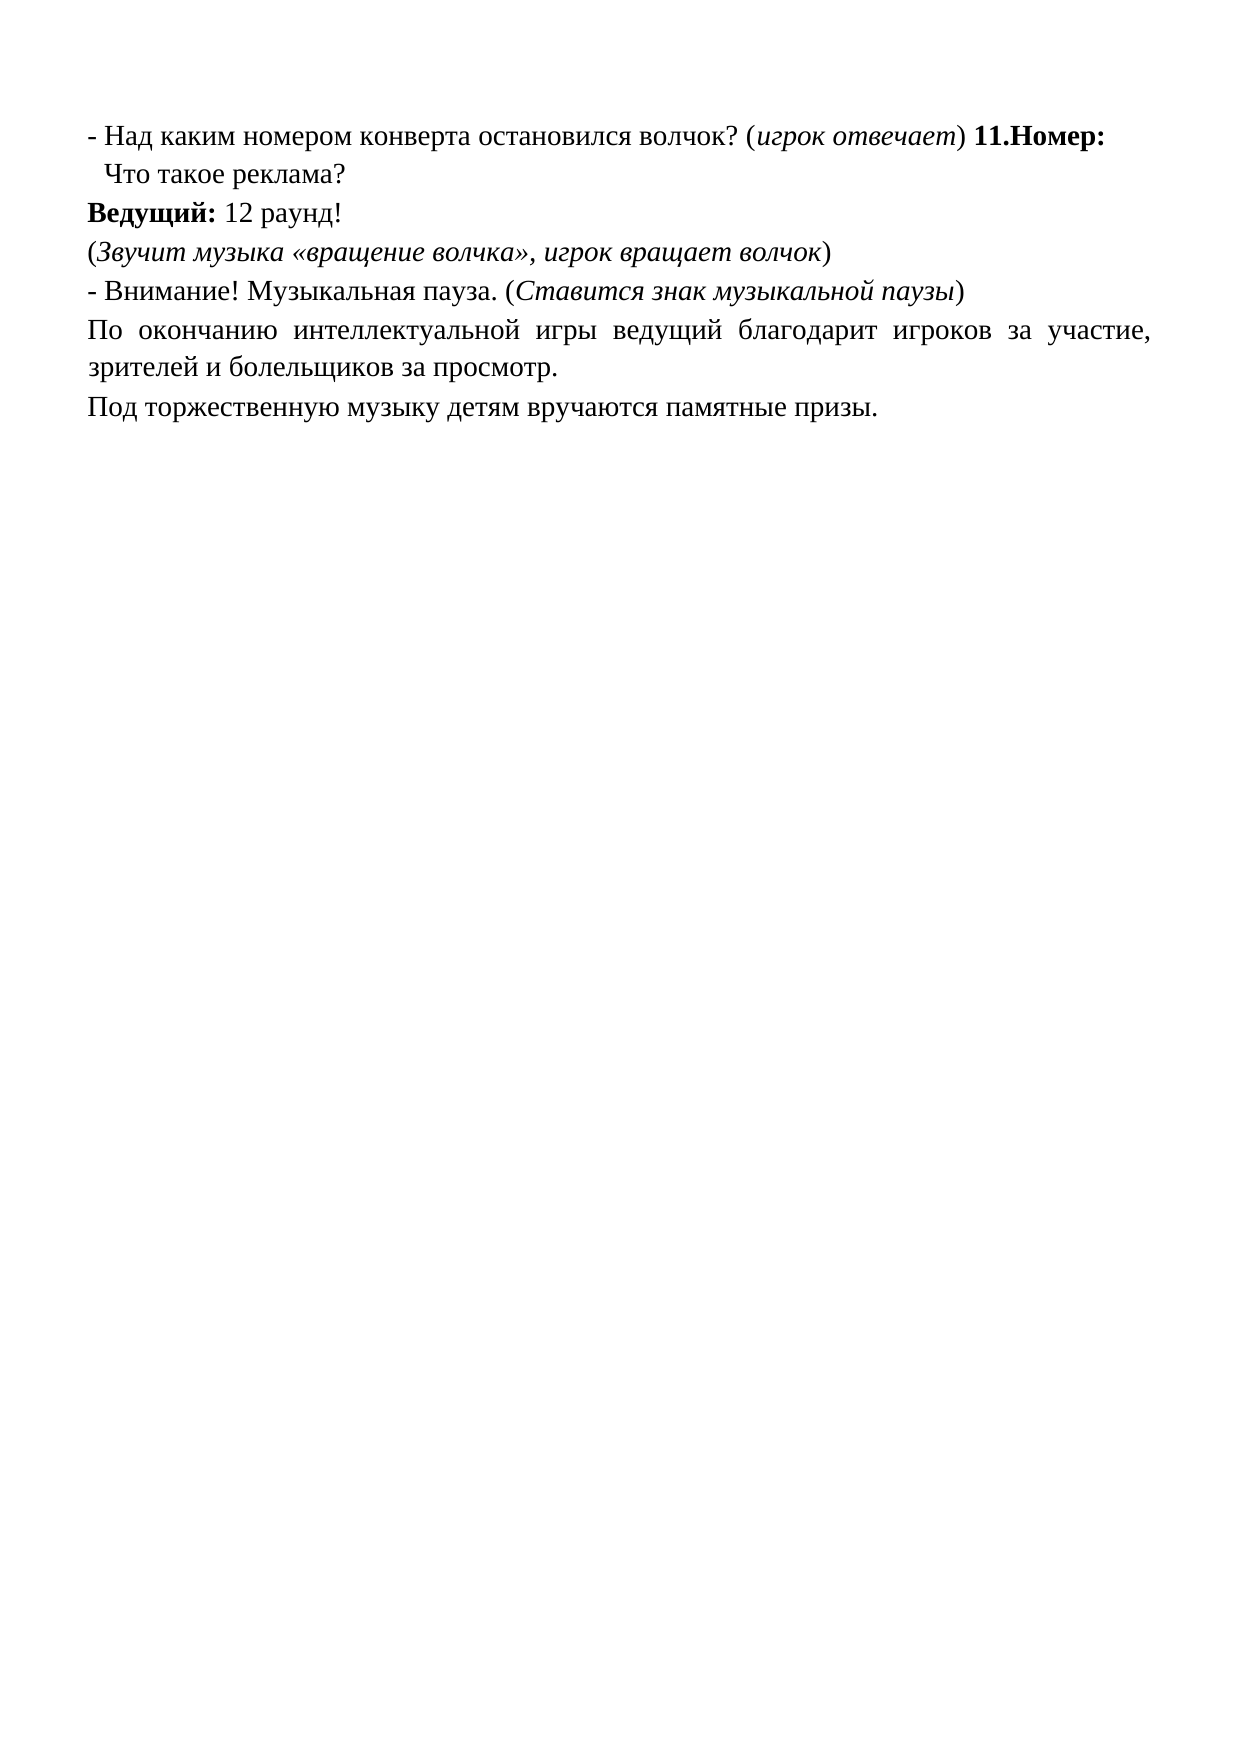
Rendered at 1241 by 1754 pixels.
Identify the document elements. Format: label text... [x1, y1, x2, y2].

text Под торжественную музыку детям вручаются памятные призы. [87, 389, 1152, 422]
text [87, 234, 1152, 267]
list Над каким номером конверта остановился волчок? (игрок отвечает) 11.Номер: Что такое реклама? [87, 118, 1106, 189]
text Ведущий: 12 раунд! [87, 195, 1152, 228]
text По окончанию интеллектуальной игры ведущий благодарит игроков за участие, зрителей и болельщиков за просмотр. [87, 312, 1152, 383]
list Внимание! Музыкальная пауза. (Ставится знак музыкальной паузы) [87, 273, 1106, 307]
